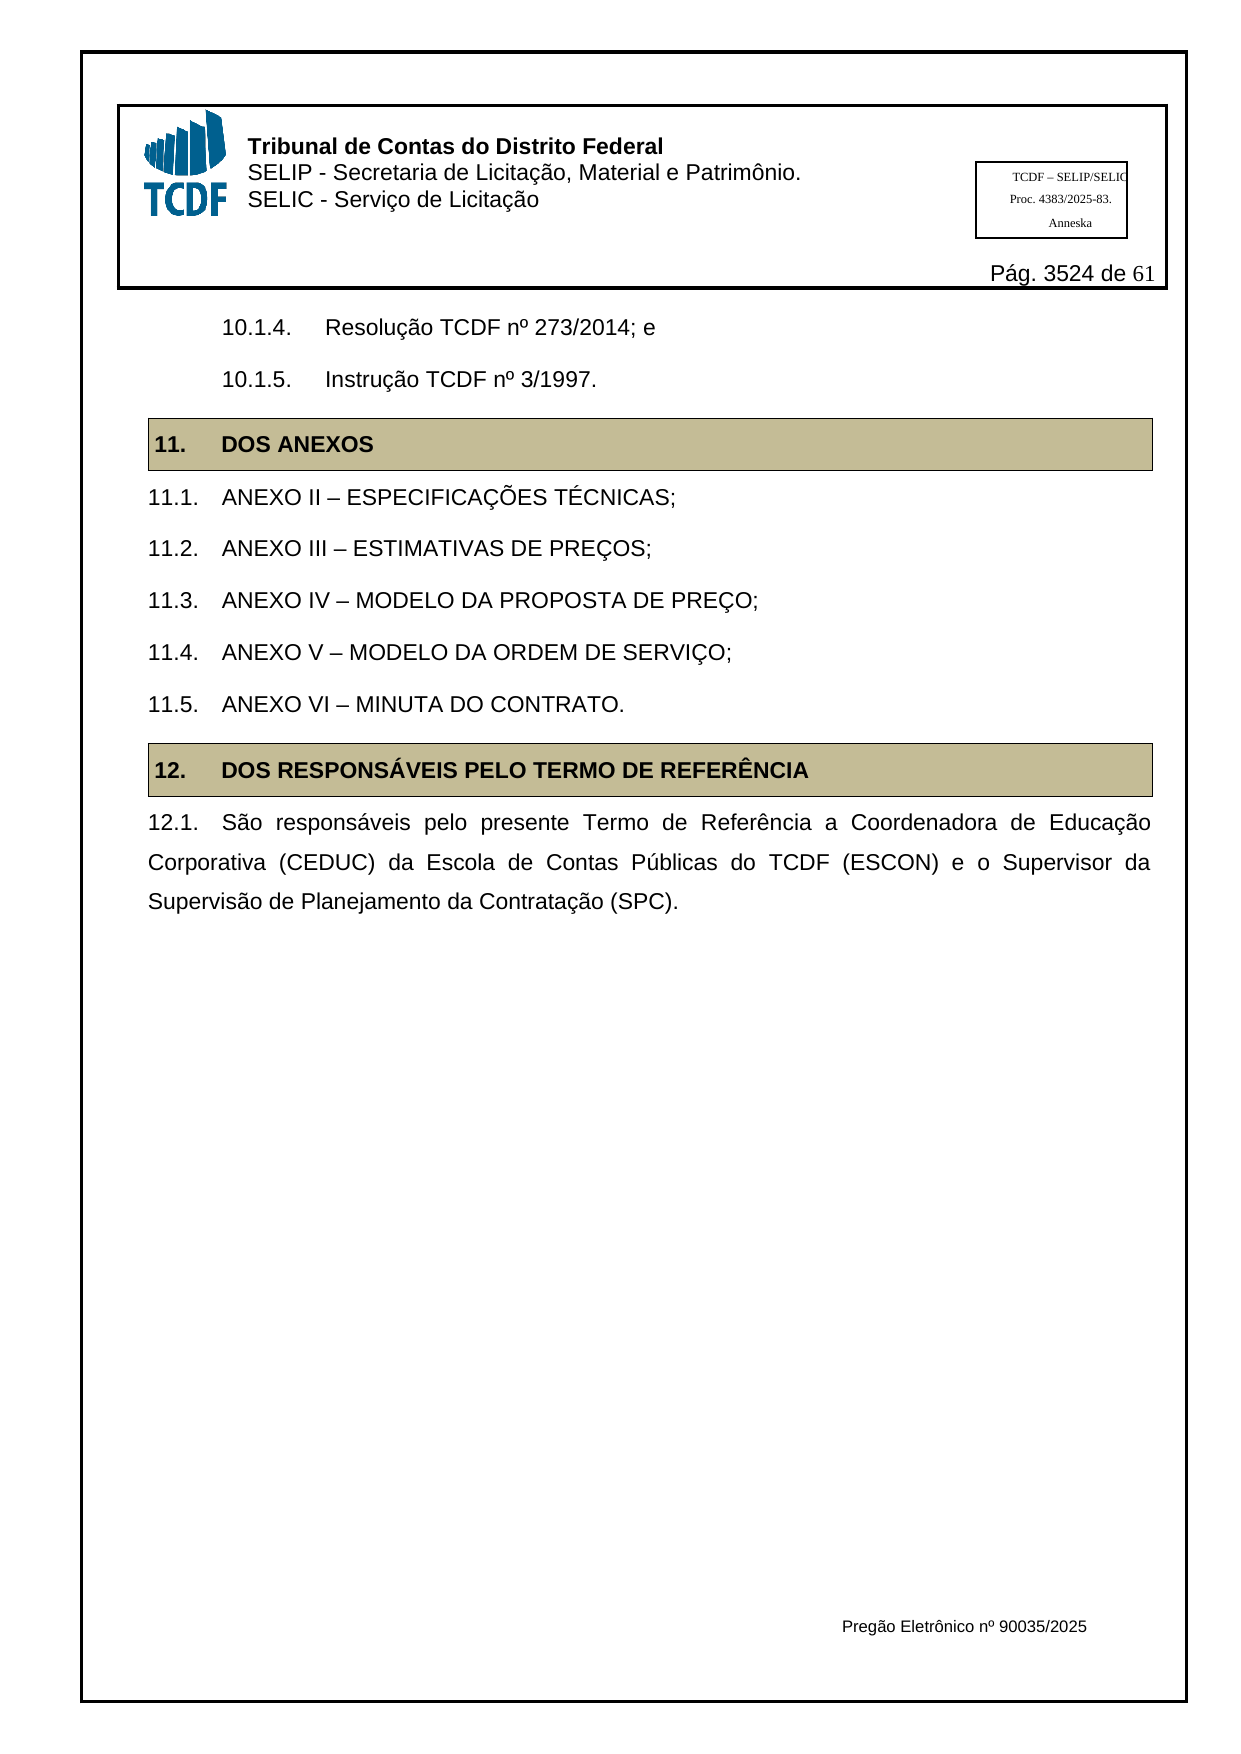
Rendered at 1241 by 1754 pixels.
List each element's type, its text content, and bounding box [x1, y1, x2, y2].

list Resolução TCDF nº 273/2014; e [222, 313, 1152, 340]
list ANEXO III – ESTIMATIVAS DE PREÇOS; [148, 535, 1152, 562]
picture [129, 107, 241, 218]
list ANEXO IV – MODELO DA PROPOSTA DE PREÇO; [148, 587, 1152, 614]
list ANEXO VI – MINUTA DO CONTRATO. [148, 691, 1152, 718]
list ANEXO V – MODELO DA ORDEM DE SERVIÇO; [148, 639, 1152, 666]
list ANEXO II – ESPECIFICAÇÕES TÉCNICAS; [148, 483, 1152, 510]
table_header DOS RESPONSÁVEIS PELO TERMO DE REFERÊNCIA [149, 744, 1152, 796]
table_header DOS ANEXOS [149, 419, 1152, 470]
list Instrução TCDF nº 3/1997. [222, 366, 1152, 392]
list São responsáveis pelo presente Termo de Referência a Coordenadora de Educação Corporativa (CEDUC) da Escola de Contas Públicas do TCDF (ESCON) e o Supervisor da Supervisão de Planejamento da Contratação (SPC). [148, 809, 1152, 914]
